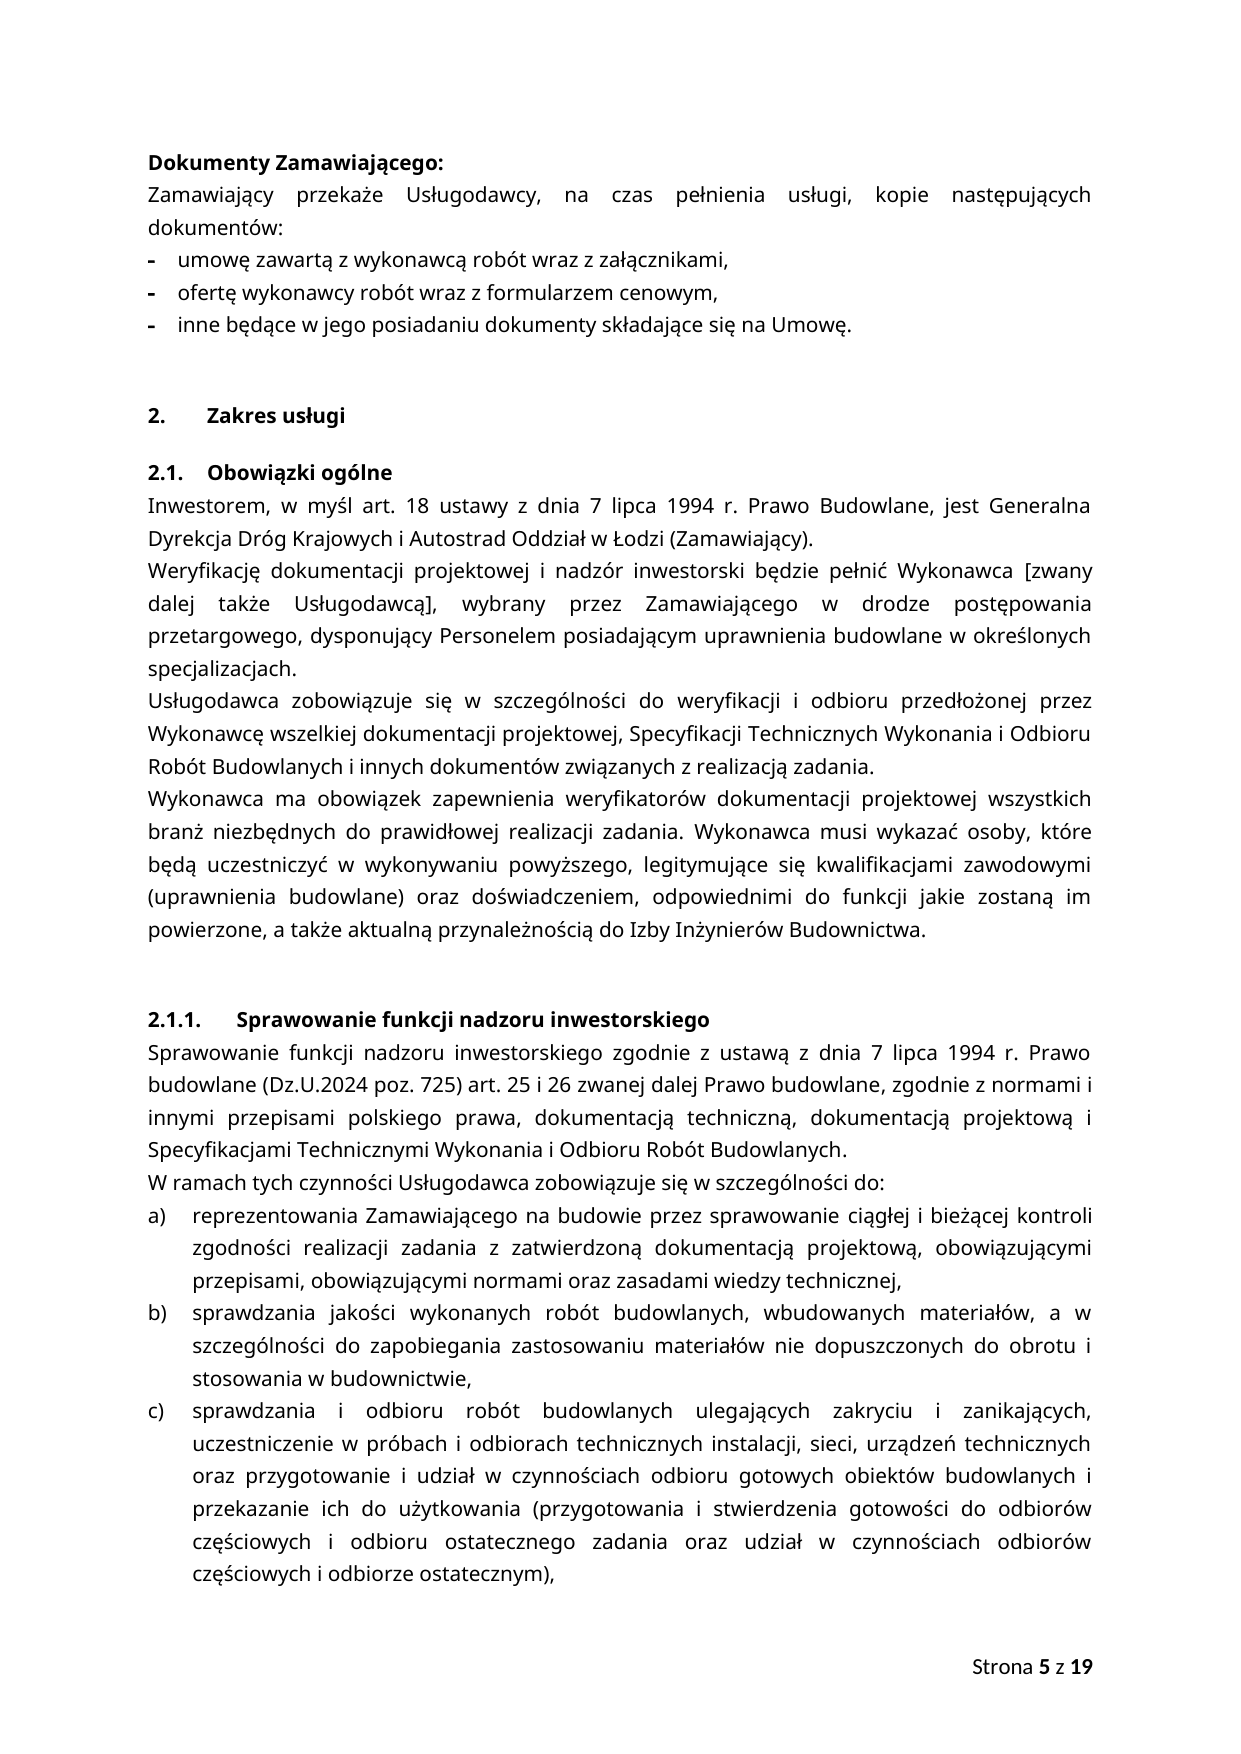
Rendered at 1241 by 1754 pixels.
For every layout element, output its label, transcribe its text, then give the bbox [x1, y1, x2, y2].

text Usługodawca zobowiązuje się w szczególności do weryfikacji i odbioru przedłożonej przez Wykonawcę wszelkiej dokumentacji projektowej, Specyfikacji Technicznych Wykonania i Odbioru Robót Budowlanych i innych dokumentów związanych z realizacją zadania. [148, 687, 1093, 780]
text Weryfikację dokumentacji projektowej i nadzór inwestorski będzie pełnić Wykonawca [zwany dalej także Usługodawcą], wybrany przez Zamawiającego w drodze postępowania przetargowego, dysponujący Personelem posiadającym uprawnienia budowlane w określonych specjalizacjach. [148, 556, 1093, 682]
text Inwestorem, w myśl art. 18 ustawy z dnia 7 lipca 1994 r. Prawo Budowlane, jest Generalna Dyrekcja Dróg Krajowych i Autostrad Oddział w Łodzi (Zamawiający). [148, 491, 1093, 552]
text Zamawiający przekaże Usługodawcy, na czas pełnienia usługi, kopie następujących dokumentów: [148, 180, 1093, 241]
list inne będące w jego posiadaniu dokumenty składające się na Umowę. [148, 311, 1093, 339]
list sprawdzania i odbioru robót budowlanych ulegających zakryciu i zanikających, uczestniczenie w próbach i odbiorach technicznych instalacji, sieci, urządzeń technicznych oraz przygotowanie i udział w czynnościach odbioru gotowych obiektów budowlanych i przekazanie ich do użytkowania (przygotowania i stwierdzenia gotowości do odbiorów częściowych i odbioru ostatecznego zadania oraz udział w czynnościach odbiorów częściowych i odbiorze ostatecznym), [148, 1396, 1093, 1588]
list ofertę wykonawcy robót wraz z formularzem cenowym, [148, 278, 1093, 306]
subtitle Obowiązki ogólne [148, 458, 1093, 487]
subtitle Sprawowanie funkcji nadzoru inwestorskiego [148, 1005, 1093, 1033]
list reprezentowania Zamawiającego na budowie przez sprawowanie ciągłej i bieżącej kontroli zgodności realizacji zadania z zatwierdzoną dokumentacją projektową, obowiązującymi przepisami, obowiązującymi normami oraz zasadami wiedzy technicznej, [148, 1201, 1093, 1294]
text W ramach tych czynności Usługodawca zobowiązuje się w szczególności do: [148, 1168, 1093, 1197]
list sprawdzania jakości wykonanych robót budowlanych, wbudowanych materiałów, a w szczególności do zapobiegania zastosowaniu materiałów nie dopuszczonych do obrotu i stosowania w budownictwie, [148, 1298, 1093, 1392]
list umowę zawartą z wykonawcą robót wraz z załącznikami, [148, 245, 1093, 274]
subtitle Zakres usługi [148, 401, 1093, 429]
text Wykonawca ma obowiązek zapewnienia weryfikatorów dokumentacji projektowej wszystkich branż niezbędnych do prawidłowej realizacji zadania. Wykonawca musi wykazać osoby, które będą uczestniczyć w wykonywaniu powyższego, legitymujące się kwalifikacjami zawodowymi (uprawnienia budowlane) oraz doświadczeniem, odpowiednimi do funkcji jakie zostaną im powierzone, a także aktualną przynależnością do Izby Inżynierów Budownictwa. [148, 784, 1093, 943]
text Sprawowanie funkcji nadzoru inwestorskiego zgodnie z ustawą z dnia 7 lipca 1994 r. Prawo budowlane (Dz.U.2024 poz. 725) art. 25 i 26 zwanej dalej Prawo budowlane, zgodnie z normami i innymi przepisami polskiego prawa, dokumentacją techniczną, dokumentacją projektową i Specyfikacjami Technicznymi Wykonania i Odbioru Robót Budowlanych. [148, 1038, 1093, 1164]
subtitle Dokumenty Zamawiającego: [148, 148, 1093, 176]
